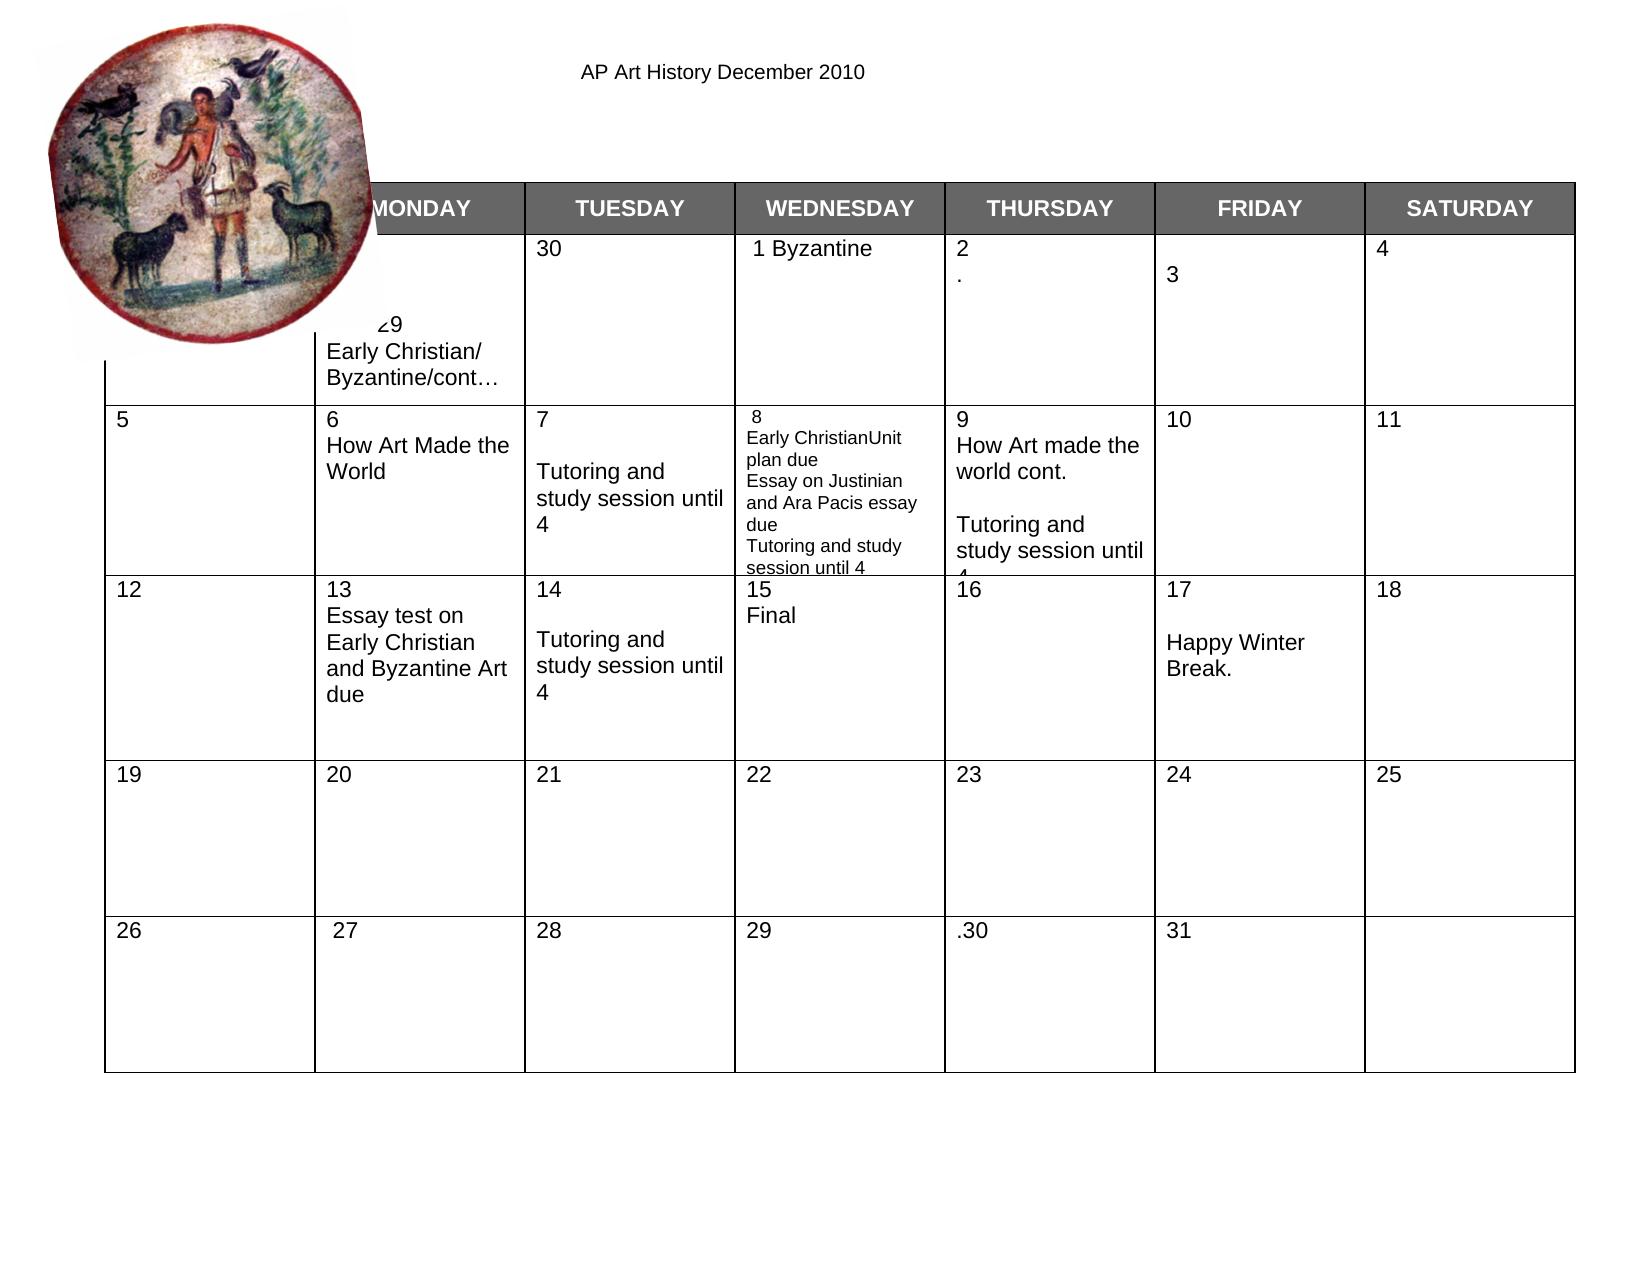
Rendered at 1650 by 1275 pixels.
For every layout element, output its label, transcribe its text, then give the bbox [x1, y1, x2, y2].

table_cell 9 How Art made the world cont. Tutoring and study session until 4 [946, 406, 1154, 575]
picture [34, 5, 388, 363]
table_cell [106, 333, 314, 404]
table_cell 21 [526, 761, 734, 916]
table_cell 1 Byzantine [736, 235, 944, 404]
table_header THURSDAY [946, 183, 1154, 234]
table_header WEDNESDAY [736, 183, 944, 234]
table_cell 14 Tutoring and study session until 4 [526, 576, 734, 759]
table_header TUESDAY [526, 183, 734, 234]
table_cell 10 [1156, 406, 1364, 575]
table_cell 5 [106, 406, 314, 575]
table_cell 29 [736, 917, 944, 1072]
table_cell 25 [1366, 761, 1574, 916]
table_header SATURDAY [1366, 183, 1574, 234]
table_cell 31 [1156, 917, 1364, 1072]
table_cell 26 [106, 917, 314, 1072]
table_cell 30 [526, 235, 734, 404]
table_cell 16 [946, 576, 1154, 759]
table_cell 24 [1156, 761, 1364, 916]
table_cell 29 Early Christian/ Byzantine/cont… [316, 235, 524, 404]
table_cell 19 [106, 761, 314, 916]
table_cell 22 [736, 761, 944, 916]
table_cell 15 Final [736, 576, 944, 759]
table_cell [1366, 917, 1574, 1072]
table_cell .30 [946, 917, 1154, 1072]
table_cell 8 Early ChristianUnit plan due Essay on Justinian and Ara Pacis essay due Tutoring and study session until 4 [736, 406, 944, 575]
table_cell 27 [316, 917, 524, 1072]
table_cell 23 [946, 761, 1154, 916]
table_cell 7 Tutoring and study session until 4 [526, 406, 734, 575]
table_cell 12 [106, 576, 314, 759]
table_cell 17 Happy Winter Break. [1156, 576, 1364, 759]
table_cell 6 How Art Made the World [316, 406, 524, 575]
table_cell 4 [1366, 235, 1574, 404]
table_header FRIDAY [1156, 183, 1364, 234]
table_cell 20 [316, 761, 524, 916]
table_cell 28 [526, 917, 734, 1072]
table_cell 2 . [946, 235, 1154, 404]
table_cell 18 [1366, 576, 1574, 759]
table_cell 3 [1156, 235, 1364, 404]
table_header MONDAY [371, 183, 524, 234]
table_cell 13 Essay test on Early Christian and Byzantine Art due [316, 576, 524, 759]
table_cell 11 [1366, 406, 1574, 575]
